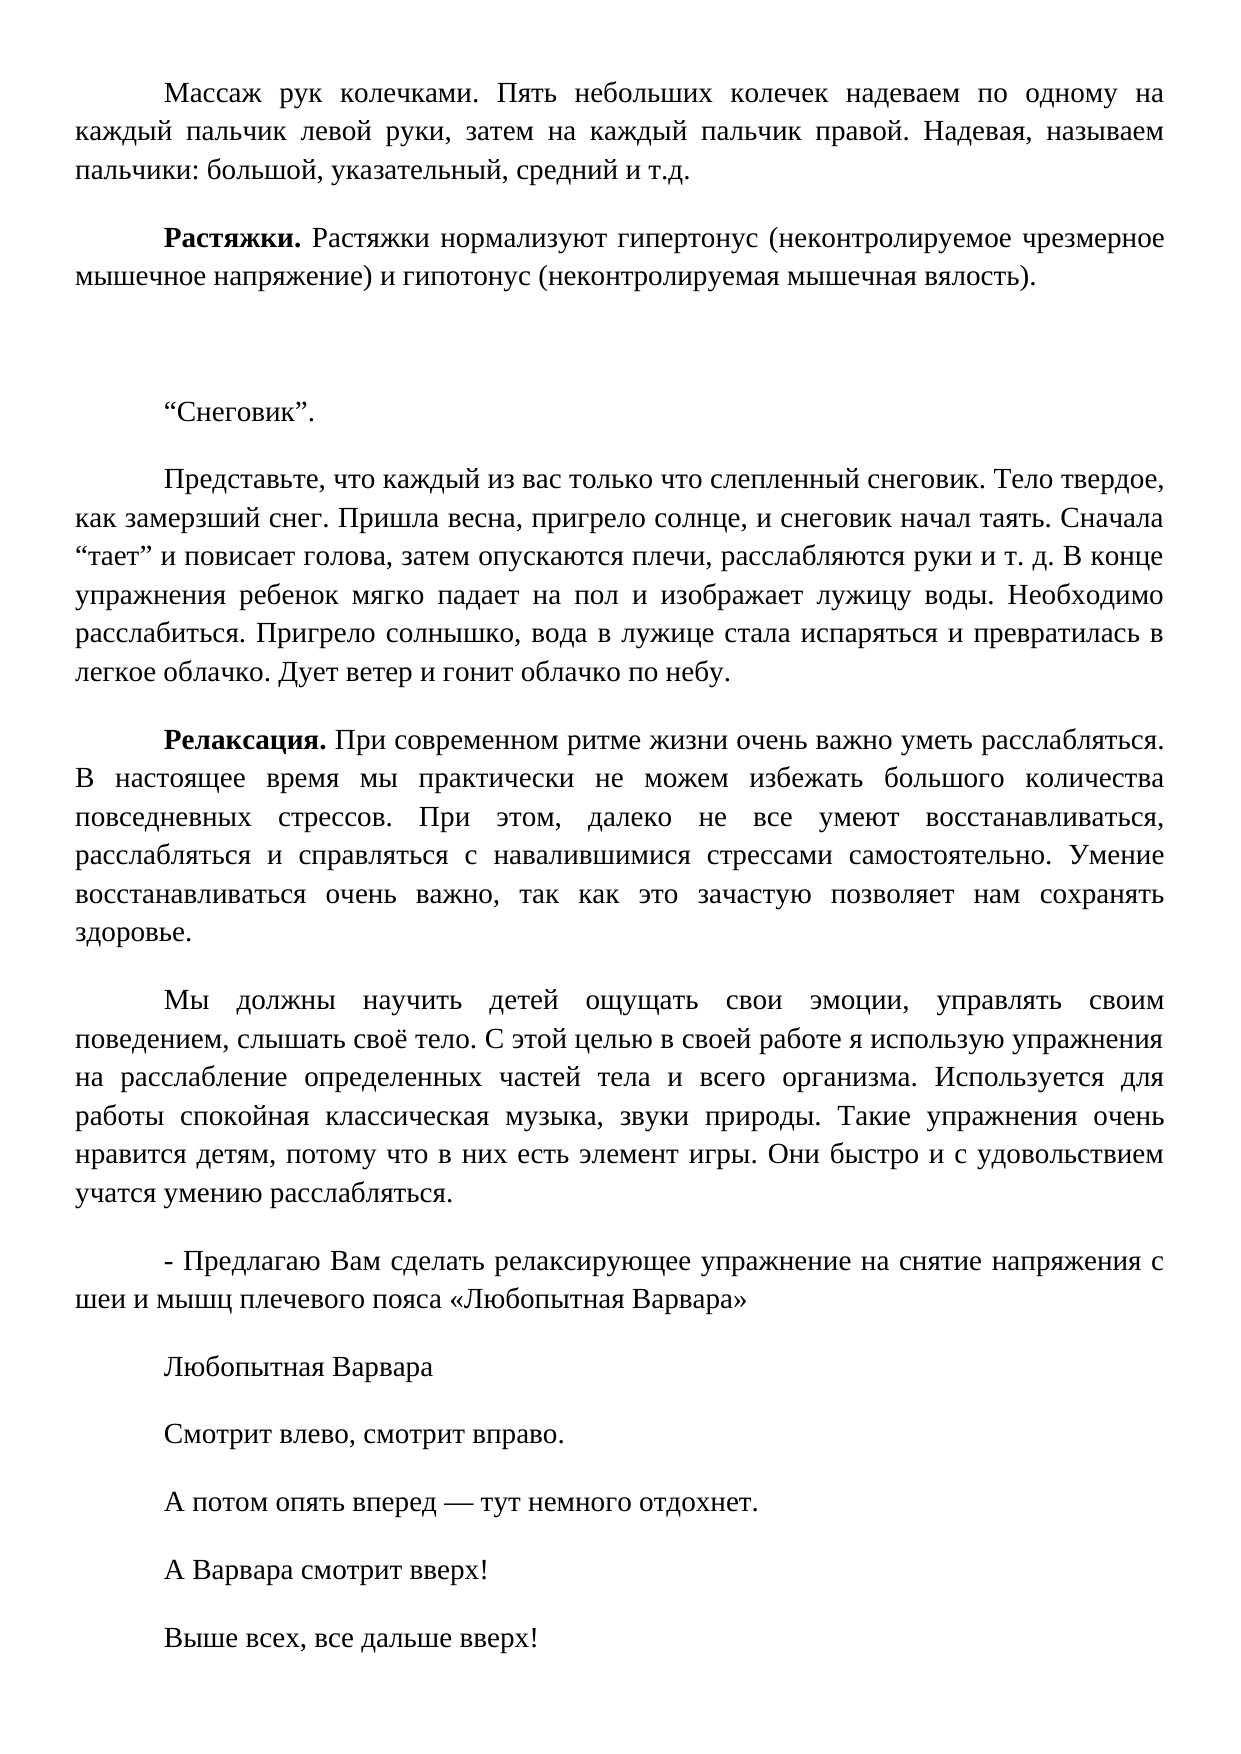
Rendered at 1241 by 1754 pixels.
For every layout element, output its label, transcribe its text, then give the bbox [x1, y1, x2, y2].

text Мы должны научить детей ощущать свои эмоции, управлять своим поведением, слышать своё тело. С этой целью в своей работе я использую упражнения на расслабление определенных частей тела и всего организма. Используется для работы спокойная классическая музыка, звуки природы. Такие упражнения очень нравится детям, потому что в них есть элемент игры. Они быстро и с удовольствием учатся умению расслабляться. [75, 982, 1165, 1208]
text Релаксация. При современном ритме жизни очень важно уметь расслабляться. В настоящее время мы практически не можем избежать большого количества повседневных стрессов. При этом, далеко не все умеют восстанавливаться, расслабляться и справляться с навалившимися стрессами самостоятельно. Умение восстанавливаться очень важно, так как это зачастую позволяет нам сохранять здоровье. [75, 722, 1165, 948]
text Массаж рук колечками. Пять небольших колечек надеваем по одному на каждый пальчик левой руки, затем на каждый пальчик правой. Надевая, называем пальчики: большой, указательный, средний и т.д. [75, 75, 1165, 186]
text Растяжки. Растяжки нормализуют гипертонус (неконтролируемое чрезмерное мышечное напряжение) и гипотонус (неконтролируемая мышечная вялость). [75, 220, 1165, 292]
text “Снеговик”. [75, 394, 1165, 427]
text - Предлагаю Вам сделать релаксирующее упражнение на снятие напряжения с шеи и мышц плечевого пояса «Любопытная Варвара» [75, 1243, 1165, 1315]
text Любопытная Варвара [75, 1349, 1165, 1382]
text Выше всех, все дальше вверх! [75, 1620, 1165, 1653]
text А потом опять вперед — тут немного отдохнет. [75, 1484, 1165, 1518]
text Смотрит влево, смотрит вправо. [75, 1417, 1165, 1450]
text А Варвара смотрит вверх! [75, 1552, 1165, 1586]
text Представьте, что каждый из вас только что слепленный снеговик. Тело твердое, как замерзший снег. Пришла весна, пригрело солнце, и снеговик начал таять. Сначала “тает” и повисает голова, затем опускаются плечи, расслабляются руки и т. д. В конце упражнения ребенок мягко падает на пол и изображает лужицу воды. Необходимо расслабиться. Пригрело солнышко, вода в лужице стала испаряться и превратилась в легкое облачко. Дует ветер и гонит облачко по небу. [75, 461, 1165, 688]
